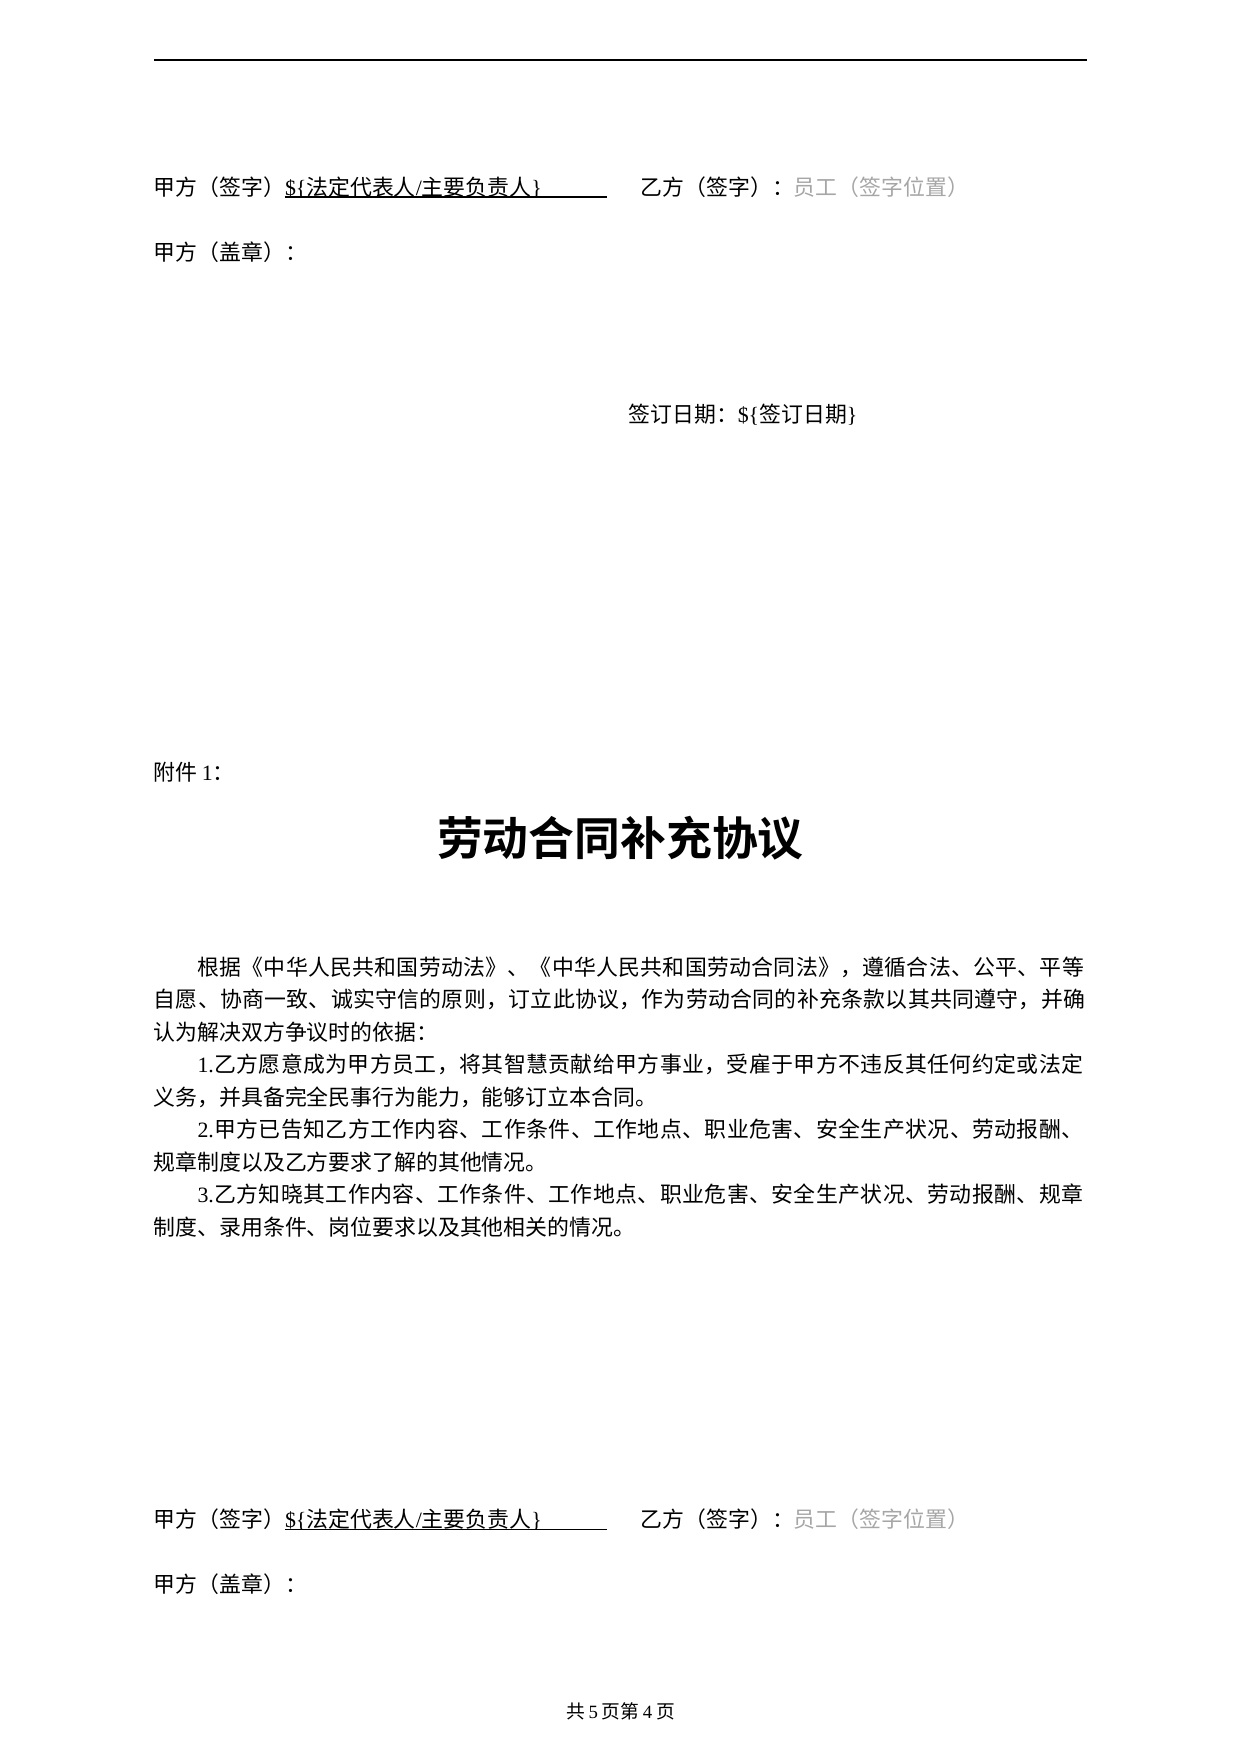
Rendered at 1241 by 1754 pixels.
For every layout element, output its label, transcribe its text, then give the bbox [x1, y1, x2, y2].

text 根据《中华人民共和国劳动法》、《中华人民共和国劳动合同法》，遵循合法、公平、平等自愿、协商一致、诚实守信的原则，订立此协议，作为劳动合同的补充条款以其共同遵守，并确认为解决双方争议时的依据： [153, 949, 1087, 1047]
text 甲方（签字）${法定代表人/主要负责人} 乙方（签字）：员工（签字位置） [153, 169, 1087, 202]
text 附件1： [153, 754, 857, 787]
text 1.乙方愿意成为甲方员工，将其智慧贡献给甲方事业，受雇于甲方不违反其任何约定或法定义务，并具备完全民事行为能力，能够订立本合同。 [153, 1047, 1087, 1112]
text 劳动合同补充协议 [153, 787, 1087, 884]
text 甲方（盖章）： [153, 1567, 1087, 1599]
text 签订日期：${签订日期} [153, 397, 857, 429]
text 2.甲方已告知乙方工作内容、工作条件、工作地点、职业危害、安全生产状况、劳动报酬、规章制度以及乙方要求了解的其他情况。 [153, 1112, 1087, 1177]
text 甲方（签字）${法定代表人/主要负责人} 乙方（签字）：员工（签字位置） [153, 1502, 1087, 1534]
text 3.乙方知晓其工作内容、工作条件、工作地点、职业危害、安全生产状况、劳动报酬、规章制度、录用条件、岗位要求以及其他相关的情况。 [153, 1177, 1087, 1242]
text 甲方（盖章）： [153, 234, 1087, 267]
